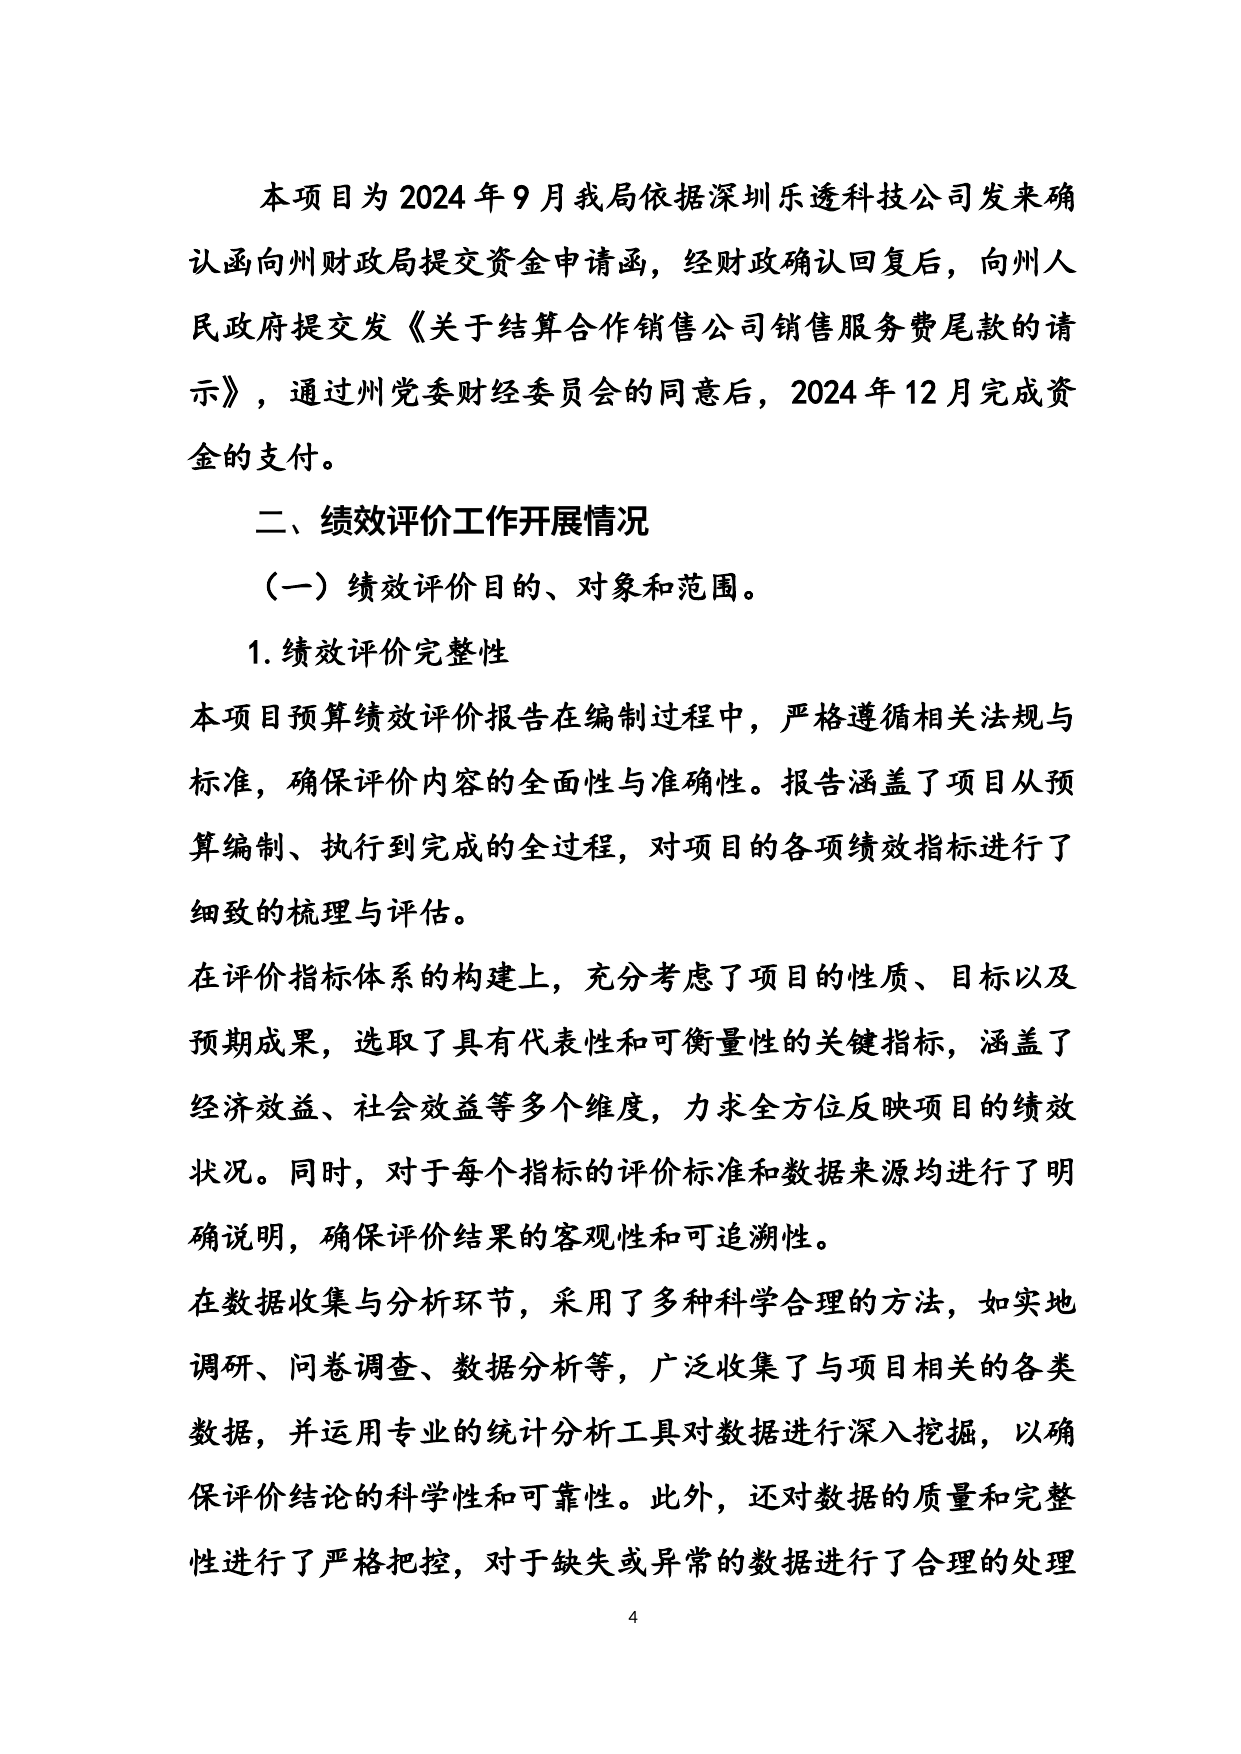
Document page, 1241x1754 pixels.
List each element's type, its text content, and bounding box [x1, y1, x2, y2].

text （一）绩效评价目的、对象和范围。 [187, 552, 1078, 617]
text 二、绩效评价工作开展情况 [187, 487, 1078, 552]
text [187, 617, 1078, 1592]
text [187, 162, 1078, 487]
